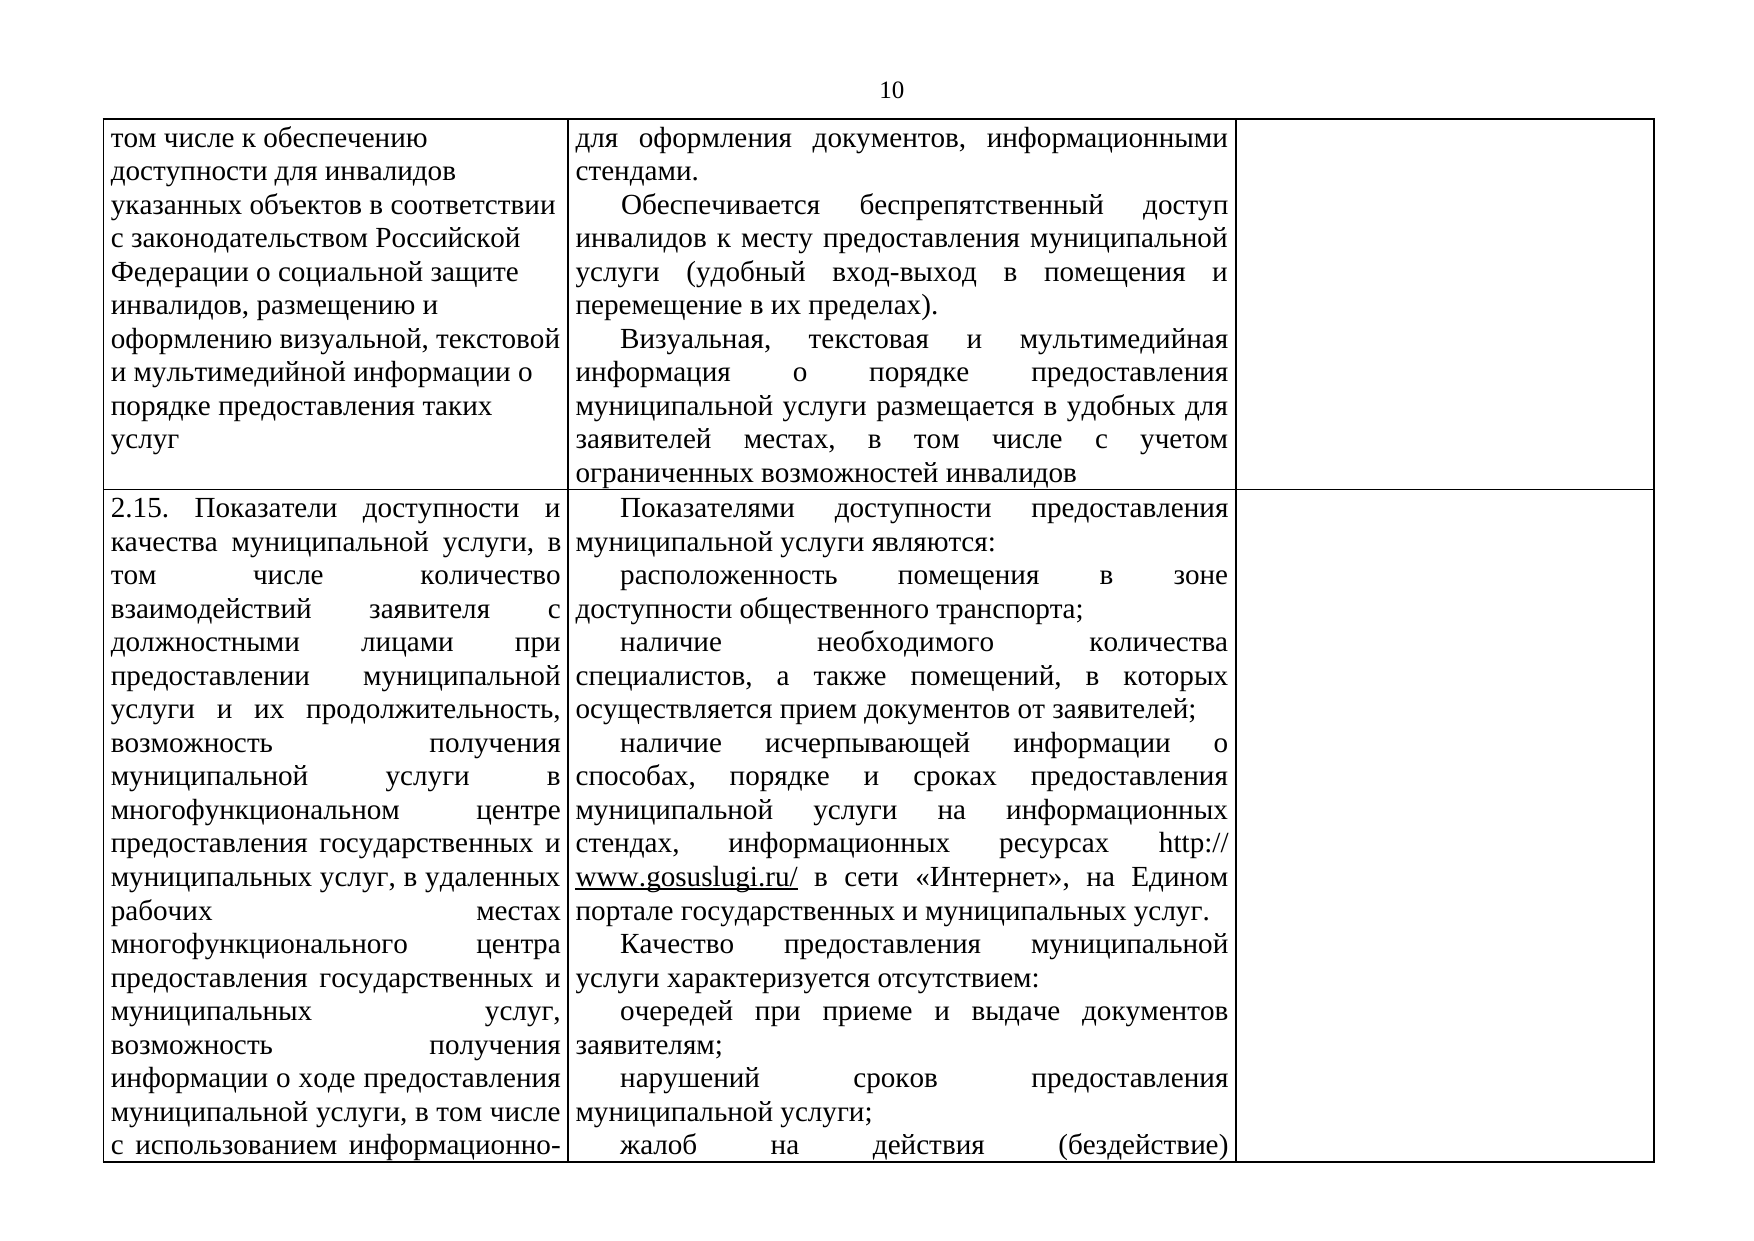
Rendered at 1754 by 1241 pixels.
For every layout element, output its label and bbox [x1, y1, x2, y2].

table_cell [1237, 490, 1653, 1161]
table_cell [569, 120, 1235, 489]
table_cell [104, 120, 567, 489]
table_cell [569, 490, 1235, 1161]
table_cell [104, 490, 567, 1161]
table_cell [1237, 120, 1653, 489]
